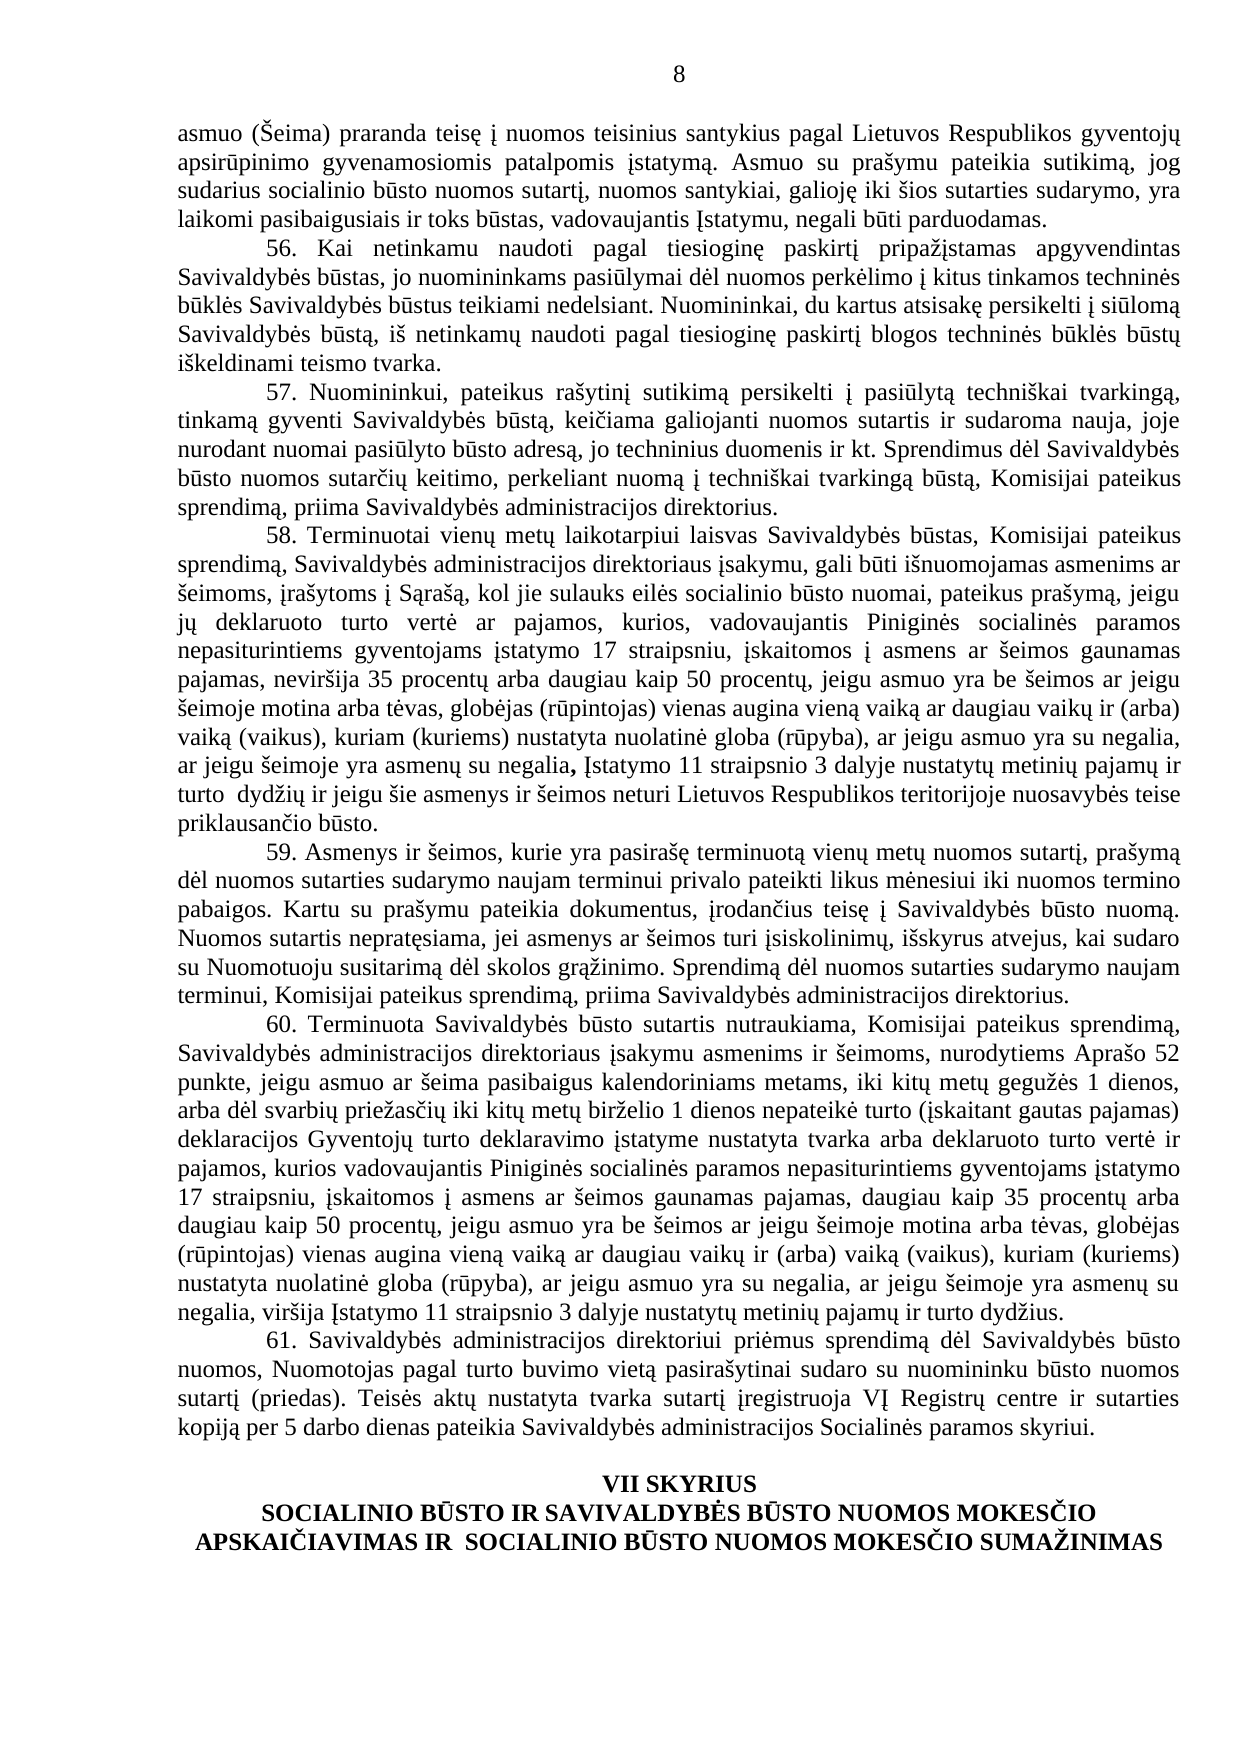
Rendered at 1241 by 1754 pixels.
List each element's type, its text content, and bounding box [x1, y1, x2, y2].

text 58. Terminuotai vienų metų laikotarpiui laisvas Savivaldybės būstas, Komisijai pateikus sprendimą, Savivaldybės administracijos direktoriaus įsakymu, gali būti išnuomojamas asmenims ar šeimoms, įrašytoms į Sąrašą, kol jie sulauks eilės socialinio būsto nuomai, pateikus prašymą, jeigu jų deklaruoto turto vertė ar pajamos, kurios, vadovaujantis Piniginės socialinės paramos nepasiturintiems gyventojams įstatymo 17 straipsniu, įskaitomos į asmens ar šeimos gaunamas pajamas, neviršija 35 procentų arba daugiau kaip 50 procentų, jeigu asmuo yra be šeimos ar jeigu šeimoje motina arba tėvas, globėjas (rūpintojas) vienas augina vieną vaiką ar daugiau vaikų ir (arba) vaiką (vaikus), kuriam (kuriems) nustatyta nuolatinė globa (rūpyba), ar jeigu asmuo yra su negalia, ar jeigu šeimoje yra asmenų su negalia, Įstatymo 11 straipsnio 3 dalyje nustatytų metinių pajamų ir turto dydžių ir jeigu šie asmenys ir šeimos neturi Lietuvos Respublikos teritorijoje nuosavybės teise priklausančio būsto. [177, 521, 1181, 837]
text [177, 118, 1181, 233]
text 61. Savivaldybės administracijos direktoriui priėmus sprendimą dėl Savivaldybės būsto nuomos, Nuomotojas pagal turto buvimo vietą pasirašytinai sudaro su nuomininku būsto nuomos sutartį (priedas). Teisės aktų nustatyta tvarka sutartį įregistruoja VĮ Registrų centre ir sutarties kopiją per 5 darbo dienas pateikia Savivaldybės administracijos Socialinės paramos skyriui. [177, 1326, 1181, 1441]
text VII SKYRIUS [177, 1469, 1181, 1498]
text 56. Kai netinkamu naudoti pagal tiesioginę paskirtį pripažįstamas apgyvendintas Savivaldybės būstas, jo nuomininkams pasiūlymai dėl nuomos perkėlimo į kitus tinkamos techninės būklės Savivaldybės būstus teikiami nedelsiant. Nuomininkai, du kartus atsisakę persikelti į siūlomą Savivaldybės būstą, iš netinkamų naudoti pagal tiesioginę paskirtį blogos techninės būklės būstų iškeldinami teismo tvarka. [177, 233, 1181, 377]
text 57. Nuomininkui, pateikus rašytinį sutikimą persikelti į pasiūlytą techniškai tvarkingą, tinkamą gyventi Savivaldybės būstą, keičiama galiojanti nuomos sutartis ir sudaroma nauja, joje nurodant nuomai pasiūlyto būsto adresą, jo techninius duomenis ir kt. Sprendimus dėl Savivaldybės būsto nuomos sutarčių keitimo, perkeliant nuomą į techniškai tvarkingą būstą, Komisijai pateikus sprendimą, priima Savivaldybės administracijos direktorius. [177, 377, 1181, 521]
text 60. Terminuota Savivaldybės būsto sutartis nutraukiama, Komisijai pateikus sprendimą, Savivaldybės administracijos direktoriaus įsakymu asmenims ir šeimoms, nurodytiems Aprašo 52 punkte, jeigu asmuo ar šeima pasibaigus kalendoriniams metams, iki kitų metų gegužės 1 dienos, arba dėl svarbių priežasčių iki kitų metų birželio 1 dienos nepateikė turto (įskaitant gautas pajamas) deklaracijos Gyventojų turto deklaravimo įstatyme nustatyta tvarka arba deklaruoto turto vertė ir pajamos, kurios vadovaujantis Piniginės socialinės paramos nepasiturintiems gyventojams įstatymo 17 straipsniu, įskaitomos į asmens ar šeimos gaunamas pajamas, daugiau kaip 35 procentų arba daugiau kaip 50 procentų, jeigu asmuo yra be šeimos ar jeigu šeimoje motina arba tėvas, globėjas (rūpintojas) vienas augina vieną vaiką ar daugiau vaikų ir (arba) vaiką (vaikus), kuriam (kuriems) nustatyta nuolatinė globa (rūpyba), ar jeigu asmuo yra su negalia, ar jeigu šeimoje yra asmenų su negalia, viršija Įstatymo 11 straipsnio 3 dalyje nustatytų metinių pajamų ir turto dydžius. [177, 1009, 1181, 1326]
text SOCIALINIO BŪSTO IR SAVIVALDYBĖS BŪSTO NUOMOS MOKESČIO APSKAIČIAVIMAS IR SOCIALINIO BŪSTO NUOMOS MOKESČIO SUMAŽINIMAS [177, 1498, 1181, 1556]
text 59. Asmenys ir šeimos, kurie yra pasirašę terminuotą vienų metų nuomos sutartį, prašymą dėl nuomos sutarties sudarymo naujam terminui privalo pateikti likus mėnesiui iki nuomos termino pabaigos. Kartu su prašymu pateikia dokumentus, įrodančius teisę į Savivaldybės būsto nuomą. Nuomos sutartis nepratęsiama, jei asmenys ar šeimos turi įsiskolinimų, išskyrus atvejus, kai sudaro su Nuomotuoju susitarimą dėl skolos grąžinimo. Sprendimą dėl nuomos sutarties sudarymo naujam terminui, Komisijai pateikus sprendimą, priima Savivaldybės administracijos direktorius. [177, 837, 1181, 1009]
